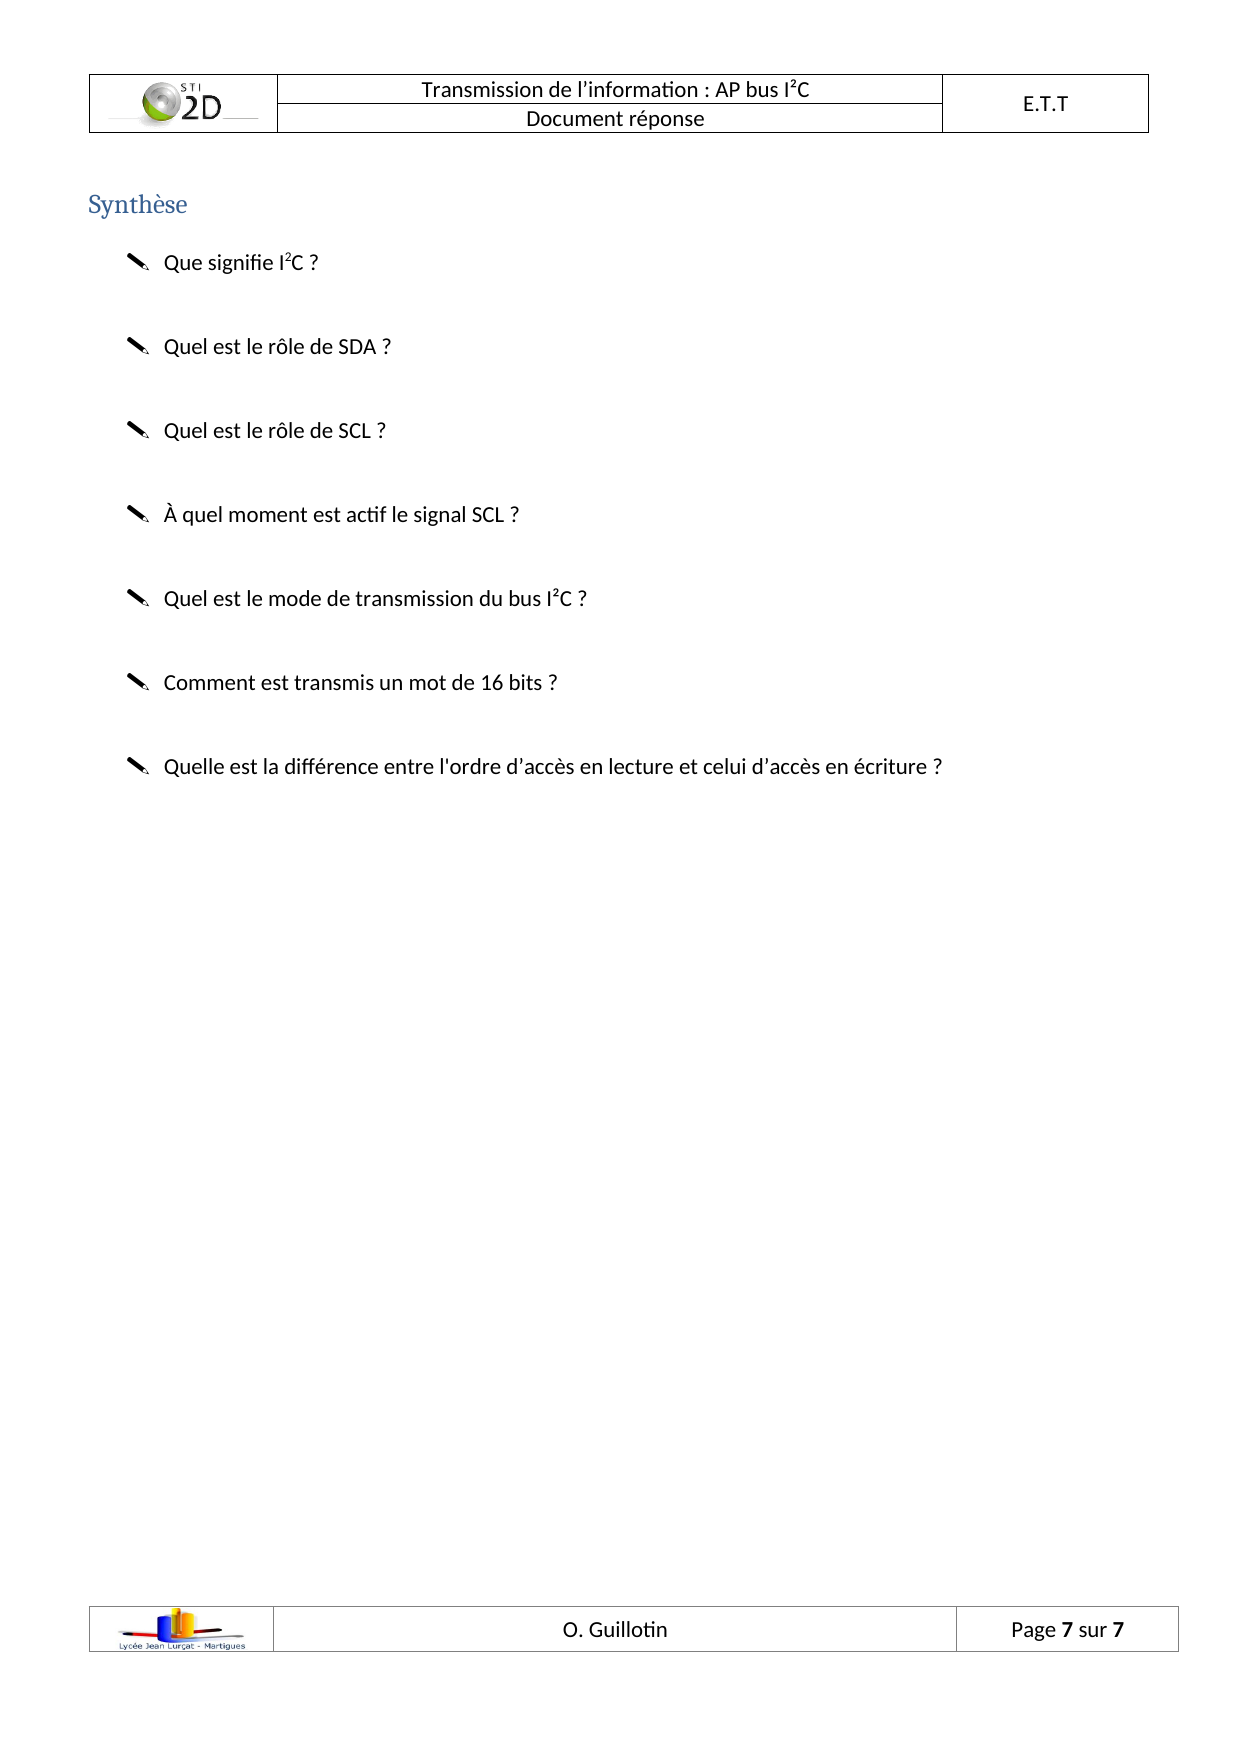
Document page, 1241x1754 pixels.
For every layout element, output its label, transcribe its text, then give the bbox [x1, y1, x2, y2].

list Quel est le rôle de SDA ? [126, 332, 1152, 360]
list Comment est transmis un mot de 16 bits ? [126, 668, 1152, 696]
list Quel est le rôle de SCL ? [126, 416, 1152, 444]
list Quelle est la différence entre l'ordre d’accès en lecture et celui d’accès en écriture ? [126, 752, 1152, 781]
list Quel est le mode de transmission du bus I²C ? [126, 584, 1152, 612]
list À quel moment est actif le signal SCL ? [126, 500, 1152, 528]
list Que signifie I2C ? [126, 248, 1152, 276]
picture [108, 75, 259, 132]
picture [115, 1608, 248, 1650]
subtitle Synthèse [89, 189, 1152, 220]
